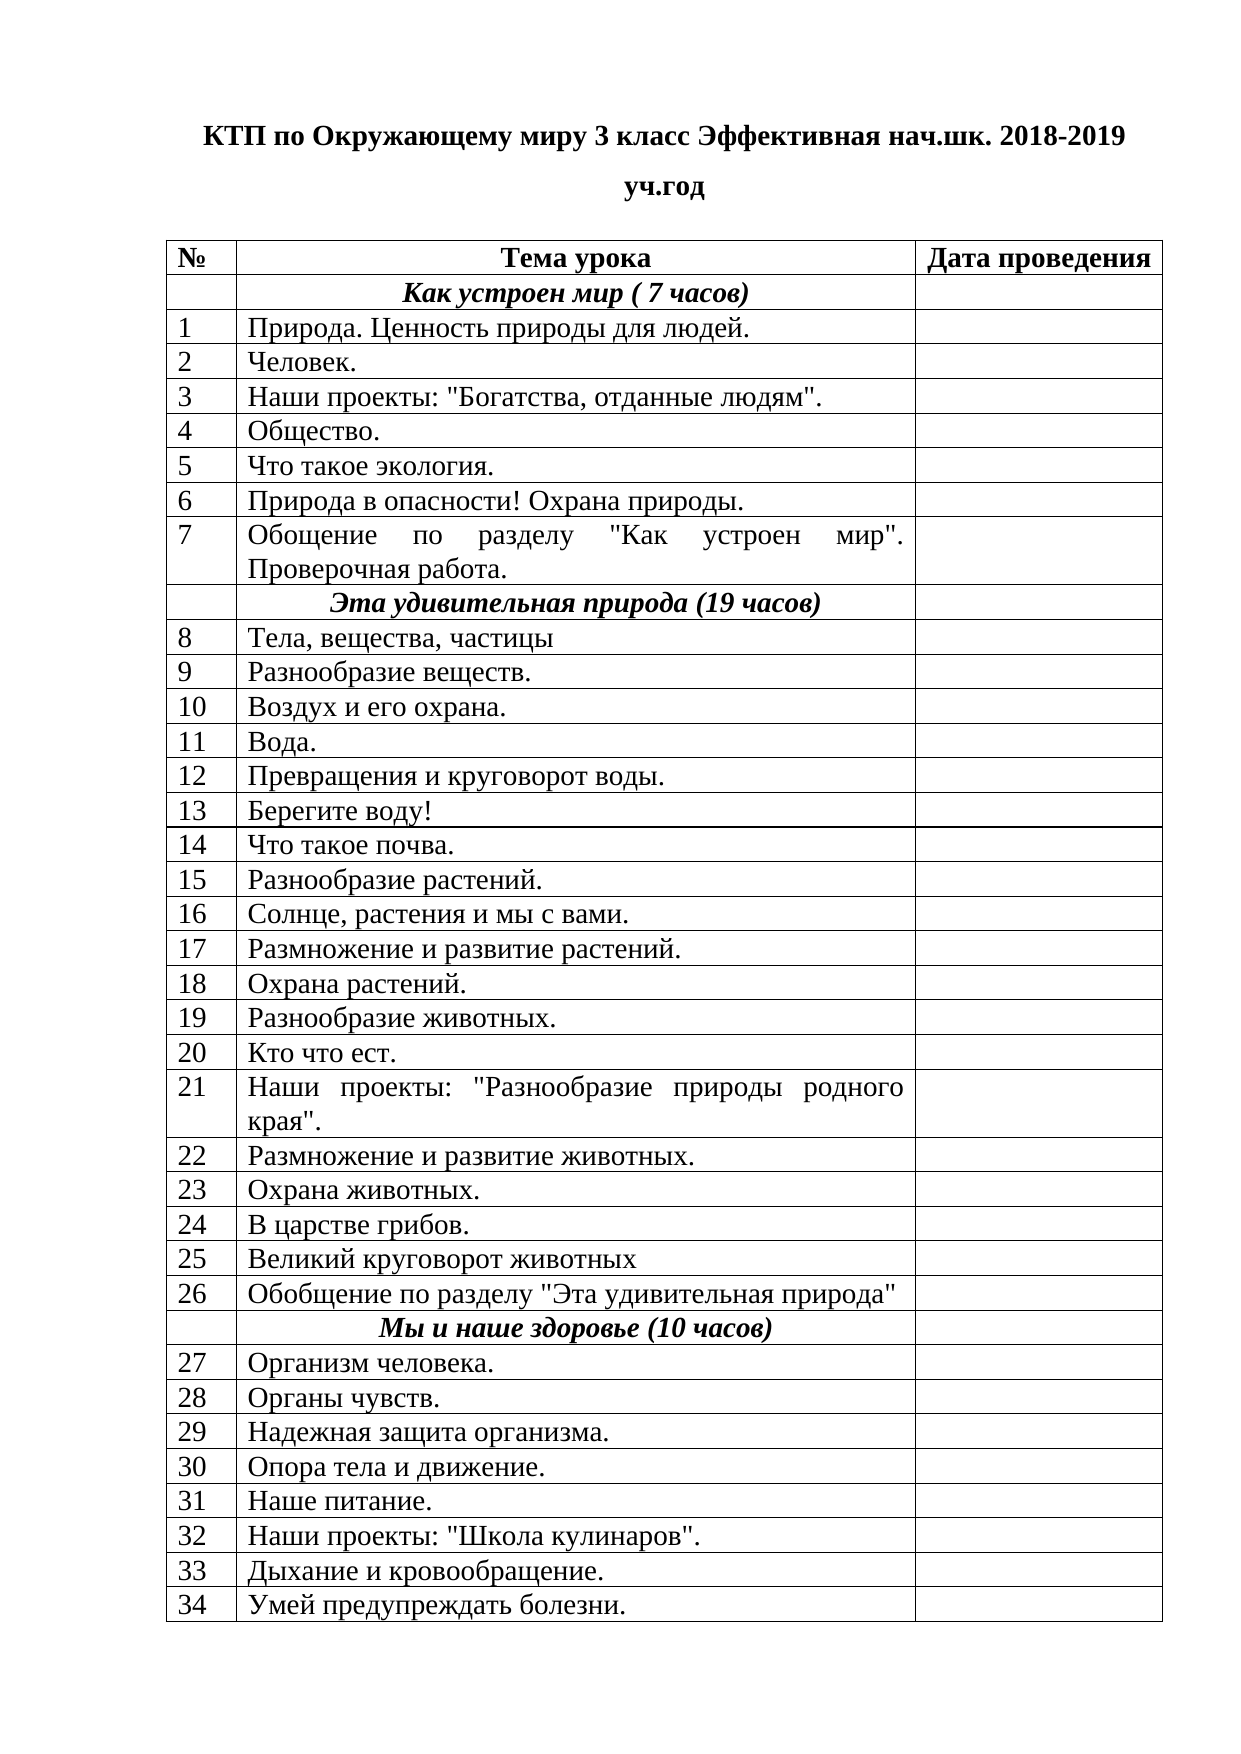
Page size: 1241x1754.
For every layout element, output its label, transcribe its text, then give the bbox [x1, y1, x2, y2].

table_cell Мы и наше здоровье (10 часов) [237, 1311, 915, 1344]
table_cell 29 [167, 1414, 236, 1448]
table_cell [916, 1276, 1162, 1309]
table_cell 8 [167, 620, 236, 653]
table_cell 6 [167, 483, 236, 516]
table_cell Обощение по разделу "Как устроен мир". Проверочная работа. [237, 517, 915, 584]
table_cell [916, 310, 1162, 343]
table_cell Как устроен мир ( 7 часов) [237, 275, 915, 309]
table_cell [916, 379, 1162, 412]
table_cell Разнообразие веществ. [237, 655, 915, 688]
table_cell [916, 1587, 1162, 1621]
table_cell [916, 344, 1162, 378]
table_cell 5 [167, 448, 236, 482]
table_cell [916, 1207, 1162, 1240]
table_cell [916, 862, 1162, 896]
table_cell [916, 931, 1162, 965]
table_cell Разнообразие животных. [237, 1000, 915, 1034]
table_cell [916, 1484, 1162, 1517]
table_cell 17 [167, 931, 236, 965]
table_cell [916, 1241, 1162, 1275]
table_cell [916, 1414, 1162, 1448]
table_cell [916, 620, 1162, 653]
table_cell Разнообразие растений. [237, 862, 915, 896]
table_cell [916, 483, 1162, 516]
table_cell Что такое почва. [237, 828, 915, 861]
table_cell Вода. [237, 724, 915, 757]
table_cell [916, 585, 1162, 619]
table_cell Солнце, растения и мы с вами. [237, 897, 915, 930]
table_cell Охрана животных. [237, 1172, 915, 1206]
table_cell 1 [167, 310, 236, 343]
table_cell Наши проекты: "Богатства, отданные людям". [237, 379, 915, 412]
table_cell Охрана растений. [237, 966, 915, 999]
table_cell 32 [167, 1518, 236, 1552]
table_cell 7 [167, 517, 236, 584]
table_cell Опора тела и движение. [237, 1449, 915, 1482]
table_cell [916, 966, 1162, 999]
table_cell 26 [167, 1276, 236, 1309]
table_cell 25 [167, 1241, 236, 1275]
table_cell [916, 1035, 1162, 1068]
table_cell [167, 275, 236, 309]
table_cell [916, 1380, 1162, 1413]
table_cell [916, 1138, 1162, 1171]
table_cell Природа в опасности! Охрана природы. [237, 483, 915, 516]
table_cell 12 [167, 758, 236, 792]
text КТП по Окружающему миру 3 класс Эффективная нач.шк. 2018-2019 уч.год [177, 118, 1152, 202]
table_cell Воздух и его охрана. [237, 689, 915, 723]
table_cell Наше питание. [237, 1484, 915, 1517]
table_cell 28 [167, 1380, 236, 1413]
table_cell 4 [167, 414, 236, 447]
table_cell 16 [167, 897, 236, 930]
table_cell [916, 275, 1162, 309]
table_cell Дыхание и кровообращение. [237, 1553, 915, 1586]
table_cell 2 [167, 344, 236, 378]
table_cell [916, 1000, 1162, 1034]
table_cell Размножение и развитие животных. [237, 1138, 915, 1171]
table_header Тема урока [237, 241, 915, 274]
table_cell [916, 793, 1162, 826]
table_cell [916, 1449, 1162, 1482]
table_cell Обобщение по разделу "Эта удивительная природа" [237, 1276, 915, 1309]
table_cell [916, 517, 1162, 584]
table_cell Общество. [237, 414, 915, 447]
table_cell 13 [167, 793, 236, 826]
table_cell Великий круговорот животных [237, 1241, 915, 1275]
table_cell Организм человека. [237, 1345, 915, 1379]
table_cell [916, 1070, 1162, 1137]
table_cell 10 [167, 689, 236, 723]
table_cell 20 [167, 1035, 236, 1068]
table_cell 15 [167, 862, 236, 896]
table_cell [167, 1311, 236, 1344]
table_cell [916, 448, 1162, 482]
table_cell 34 [167, 1587, 236, 1621]
table_cell 30 [167, 1449, 236, 1482]
table_cell [916, 1518, 1162, 1552]
table_cell Берегите воду! [237, 793, 915, 826]
table_cell Превращения и круговорот воды. [237, 758, 915, 792]
table_cell 18 [167, 966, 236, 999]
table_cell 33 [167, 1553, 236, 1586]
table_cell 3 [167, 379, 236, 412]
table_cell 24 [167, 1207, 236, 1240]
table_cell 27 [167, 1345, 236, 1379]
table_cell [167, 585, 236, 619]
table_cell В царстве грибов. [237, 1207, 915, 1240]
table_cell Наши проекты: "Школа кулинаров". [237, 1518, 915, 1552]
table_cell Органы чувств. [237, 1380, 915, 1413]
table_cell Что такое экология. [237, 448, 915, 482]
table_cell 21 [167, 1070, 236, 1137]
table_cell 11 [167, 724, 236, 757]
table_cell [916, 655, 1162, 688]
table_cell Размножение и развитие растений. [237, 931, 915, 965]
table_cell [916, 828, 1162, 861]
table_header Дата проведения [916, 241, 1162, 274]
table_cell Надежная защита организма. [237, 1414, 915, 1448]
table_cell Кто что ест. [237, 1035, 915, 1068]
table_cell [916, 689, 1162, 723]
table_cell 9 [167, 655, 236, 688]
table_cell [916, 1345, 1162, 1379]
table_cell 31 [167, 1484, 236, 1517]
table_cell [916, 724, 1162, 757]
table_cell 14 [167, 828, 236, 861]
table_cell [916, 1172, 1162, 1206]
table_header № [167, 241, 236, 274]
table_cell [916, 897, 1162, 930]
table_cell [916, 1311, 1162, 1344]
table_cell Эта удивительная природа (19 часов) [237, 585, 915, 619]
table_cell Умей предупреждать болезни. [237, 1587, 915, 1621]
table_cell 22 [167, 1138, 236, 1171]
table_cell 19 [167, 1000, 236, 1034]
table_cell Человек. [237, 344, 915, 378]
table_cell [916, 1553, 1162, 1586]
table_cell Наши проекты: "Разнообразие природы родного края". [237, 1070, 915, 1137]
table_cell [916, 758, 1162, 792]
table_cell [916, 414, 1162, 447]
table_cell 23 [167, 1172, 236, 1206]
table_cell Тела, вещества, частицы [237, 620, 915, 653]
table_cell Природа. Ценность природы для людей. [237, 310, 915, 343]
